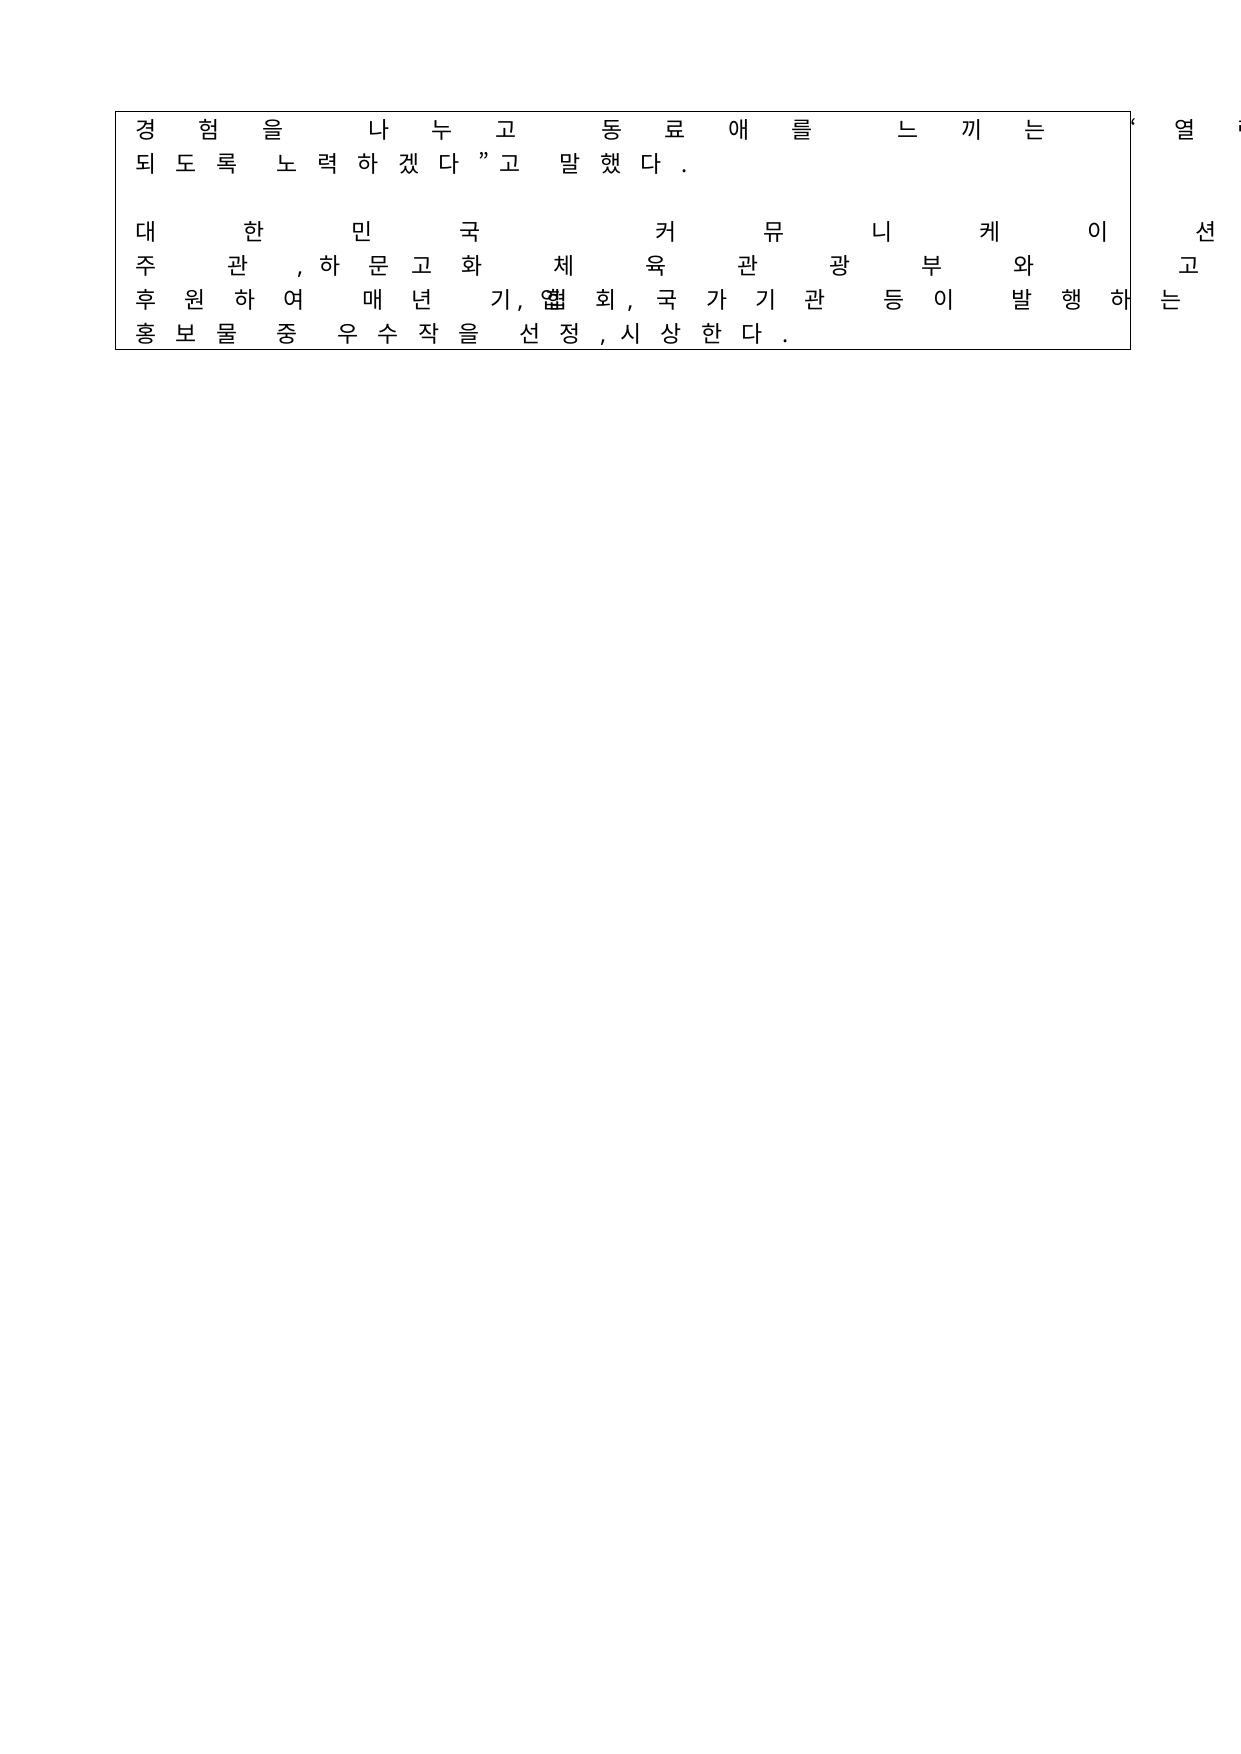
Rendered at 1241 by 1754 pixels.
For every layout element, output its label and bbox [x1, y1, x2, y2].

table_cell [116, 112, 1130, 349]
